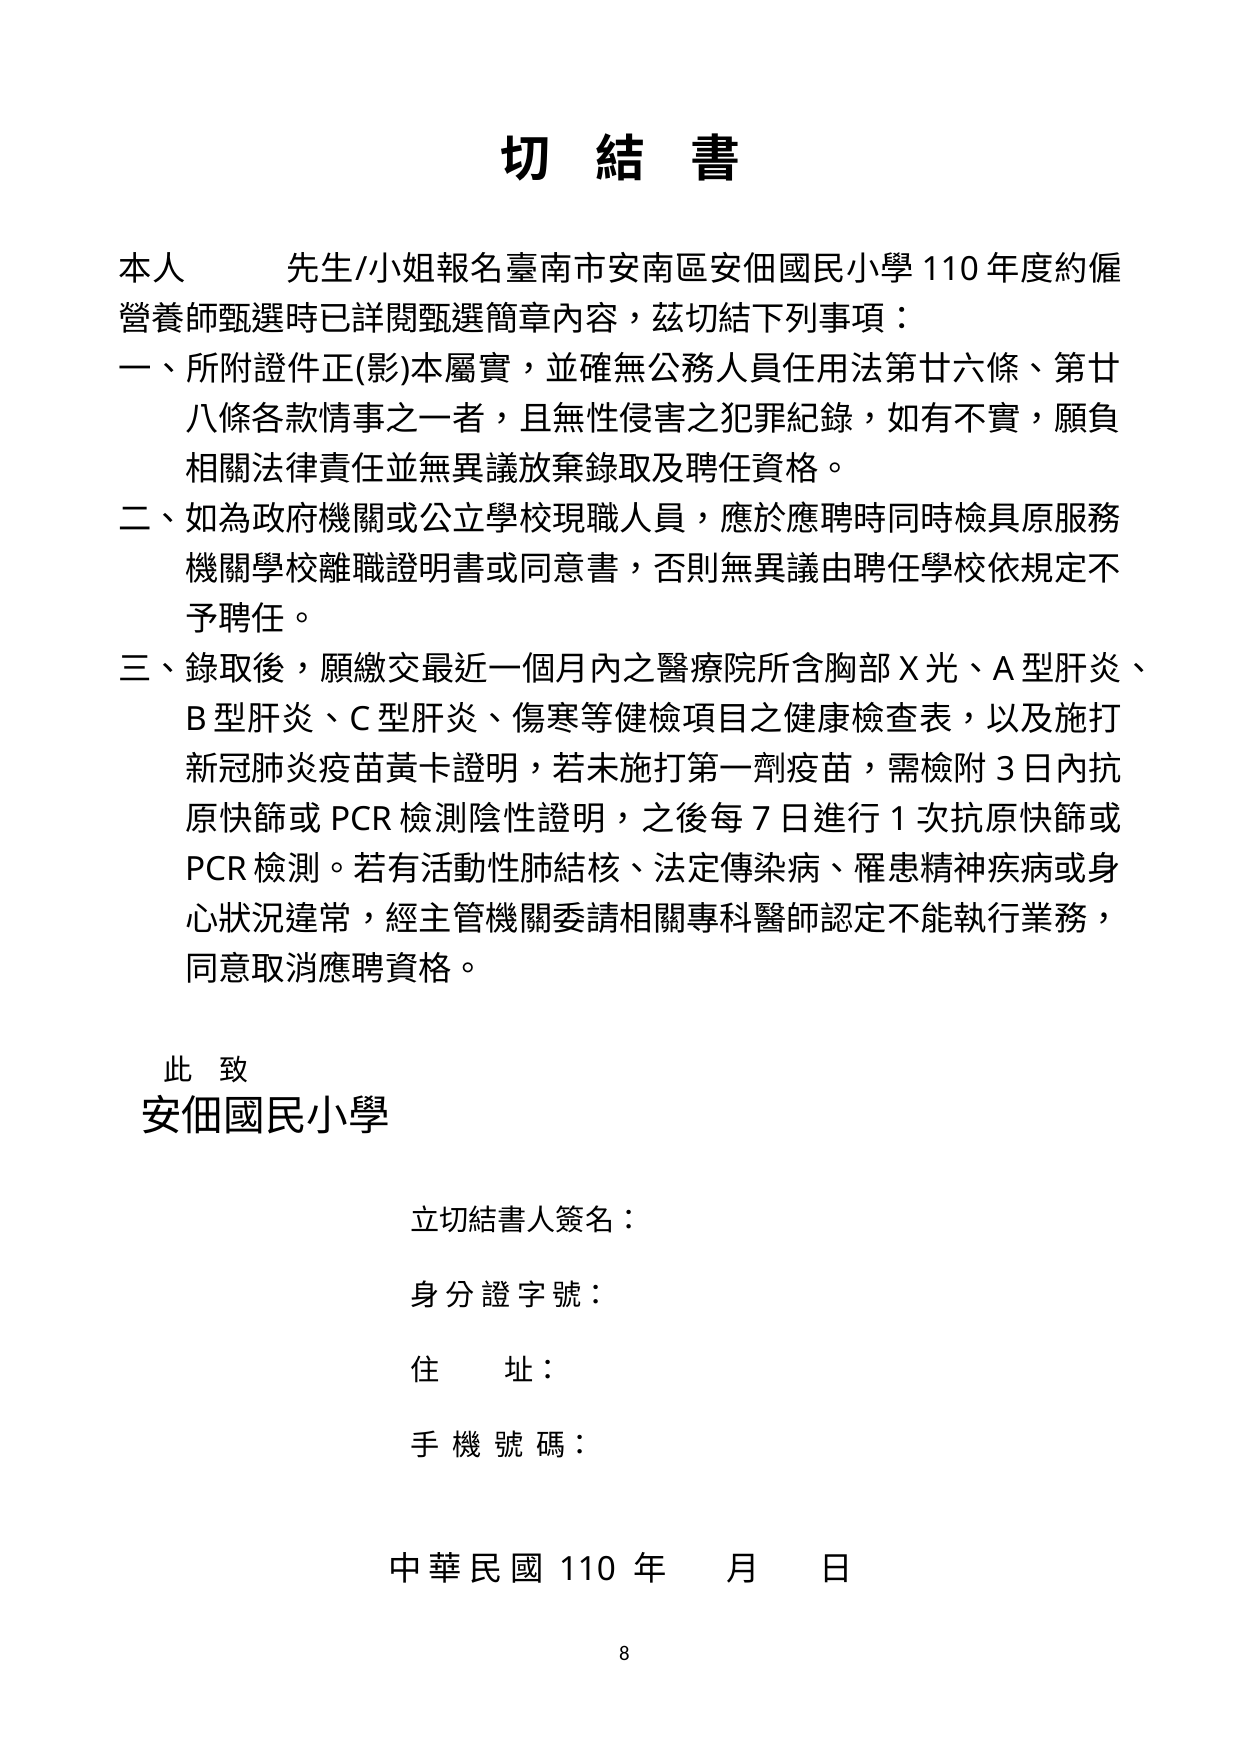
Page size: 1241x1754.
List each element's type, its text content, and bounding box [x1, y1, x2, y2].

text 一、所附證件正(影)本屬實，並確無公務人員任用法第廿六條、第廿八條各款情事之一者，且無性侵害之犯罪紀錄，如有不實，願負相關法律責任並無異議放棄錄取及聘任資格。 [118, 341, 1122, 491]
text 立切結書人簽名： [118, 1191, 1122, 1241]
text 此 致 [118, 1041, 1122, 1091]
text 住 址： [118, 1341, 1122, 1391]
text 本人 先生/小姐報名臺南市安南區安佃國民小學110年度約僱營養師甄選時已詳閱甄選簡章內容，茲切結下列事項： [118, 241, 1122, 341]
text 三、錄取後，願繳交最近一個月內之醫療院所含胸部X光、A型肝炎、B型肝炎、C型肝炎、傷寒等健檢項目之健康檢查表，以及施打新冠肺炎疫苗黃卡證明，若未施打第一劑疫苗，需檢附3日內抗原快篩或PCR檢測陰性證明，之後每7日進行1次抗原快篩或PCR檢測。若有活動性肺結核、法定傳染病、罹患精神疾病或身心狀況違常，經主管機關委請相關專科醫師認定不能執行業務，同意取消應聘資格。 [118, 641, 1122, 991]
text 身 分 證 字 號： [118, 1266, 1122, 1316]
text 二、如為政府機關或公立學校現職人員，應於應聘時同時檢具原服務機關學校離職證明書或同意書，否則無異議由聘任學校依規定不予聘任。 [118, 491, 1122, 641]
text 手 機 號 碼： [118, 1416, 1122, 1466]
text 切 結 書 [118, 118, 1122, 191]
text 中 華 民 國 110 年 月 日 [118, 1541, 1122, 1591]
text 安佃國民小學 [118, 1091, 1122, 1141]
